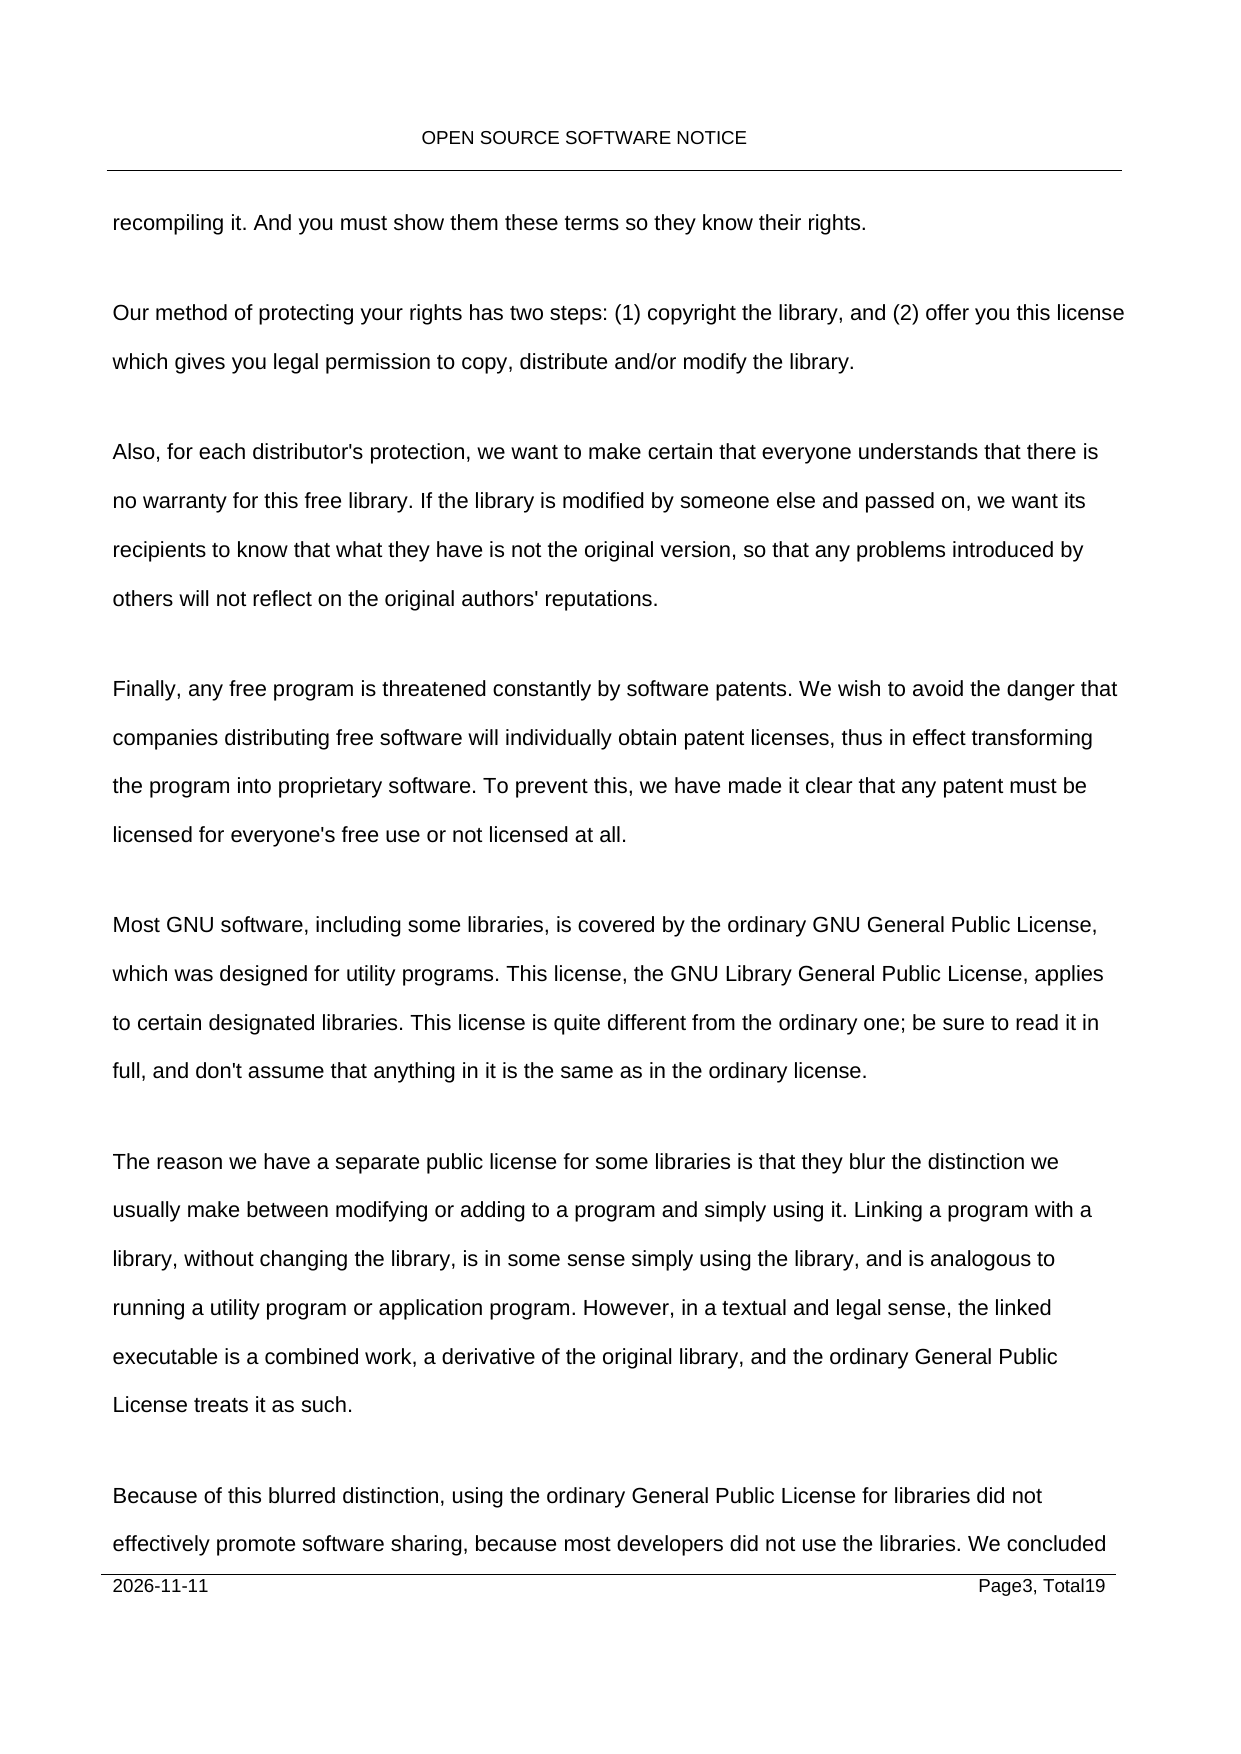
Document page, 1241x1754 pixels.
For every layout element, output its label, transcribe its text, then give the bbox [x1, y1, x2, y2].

text Our method of protecting your rights has two steps: (1) copyright the library, and (2) offer you this license which gives you legal permission to copy, distribute and/or modify the library. [112, 297, 1128, 378]
text The reason we have a separate public license for some libraries is that they blur the distinction we usually make between modifying or adding to a program and simply using it. Linking a program with a library, without changing the library, is in some sense simply using the library, and is analogous to running a utility program or application program. However, in a textual and legal sense, the linked executable is a combined work, a derivative of the original library, and the ordinary General Public License treats it as such. [112, 1145, 1128, 1421]
text Most GNU software, including some libraries, is covered by the ordinary GNU General Public License, which was designed for utility programs. This license, the GNU Library General Public License, applies to certain designated libraries. This license is quite different from the ordinary one; be sure to read it in full, and don't assume that anything in it is the same as in the ordinary license. [112, 908, 1128, 1087]
text Finally, any free program is threatened constantly by software patents. We wish to avoid the danger that companies distributing free software will individually obtain patent licenses, thus in effect transforming the program into proprietary software. To prevent this, we have made it clear that any patent must be licensed for everyone's free use or not licensed at all. [112, 672, 1128, 851]
text Also, for each distributor's protection, we want to make certain that everyone understands that there is no warranty for this free library. If the library is modified by someone else and passed on, we want its recipients to know that what they have is not the original version, so that any problems introduced by others will not reflect on the original authors' reputations. [112, 436, 1128, 614]
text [112, 206, 1128, 239]
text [112, 1479, 1128, 1560]
